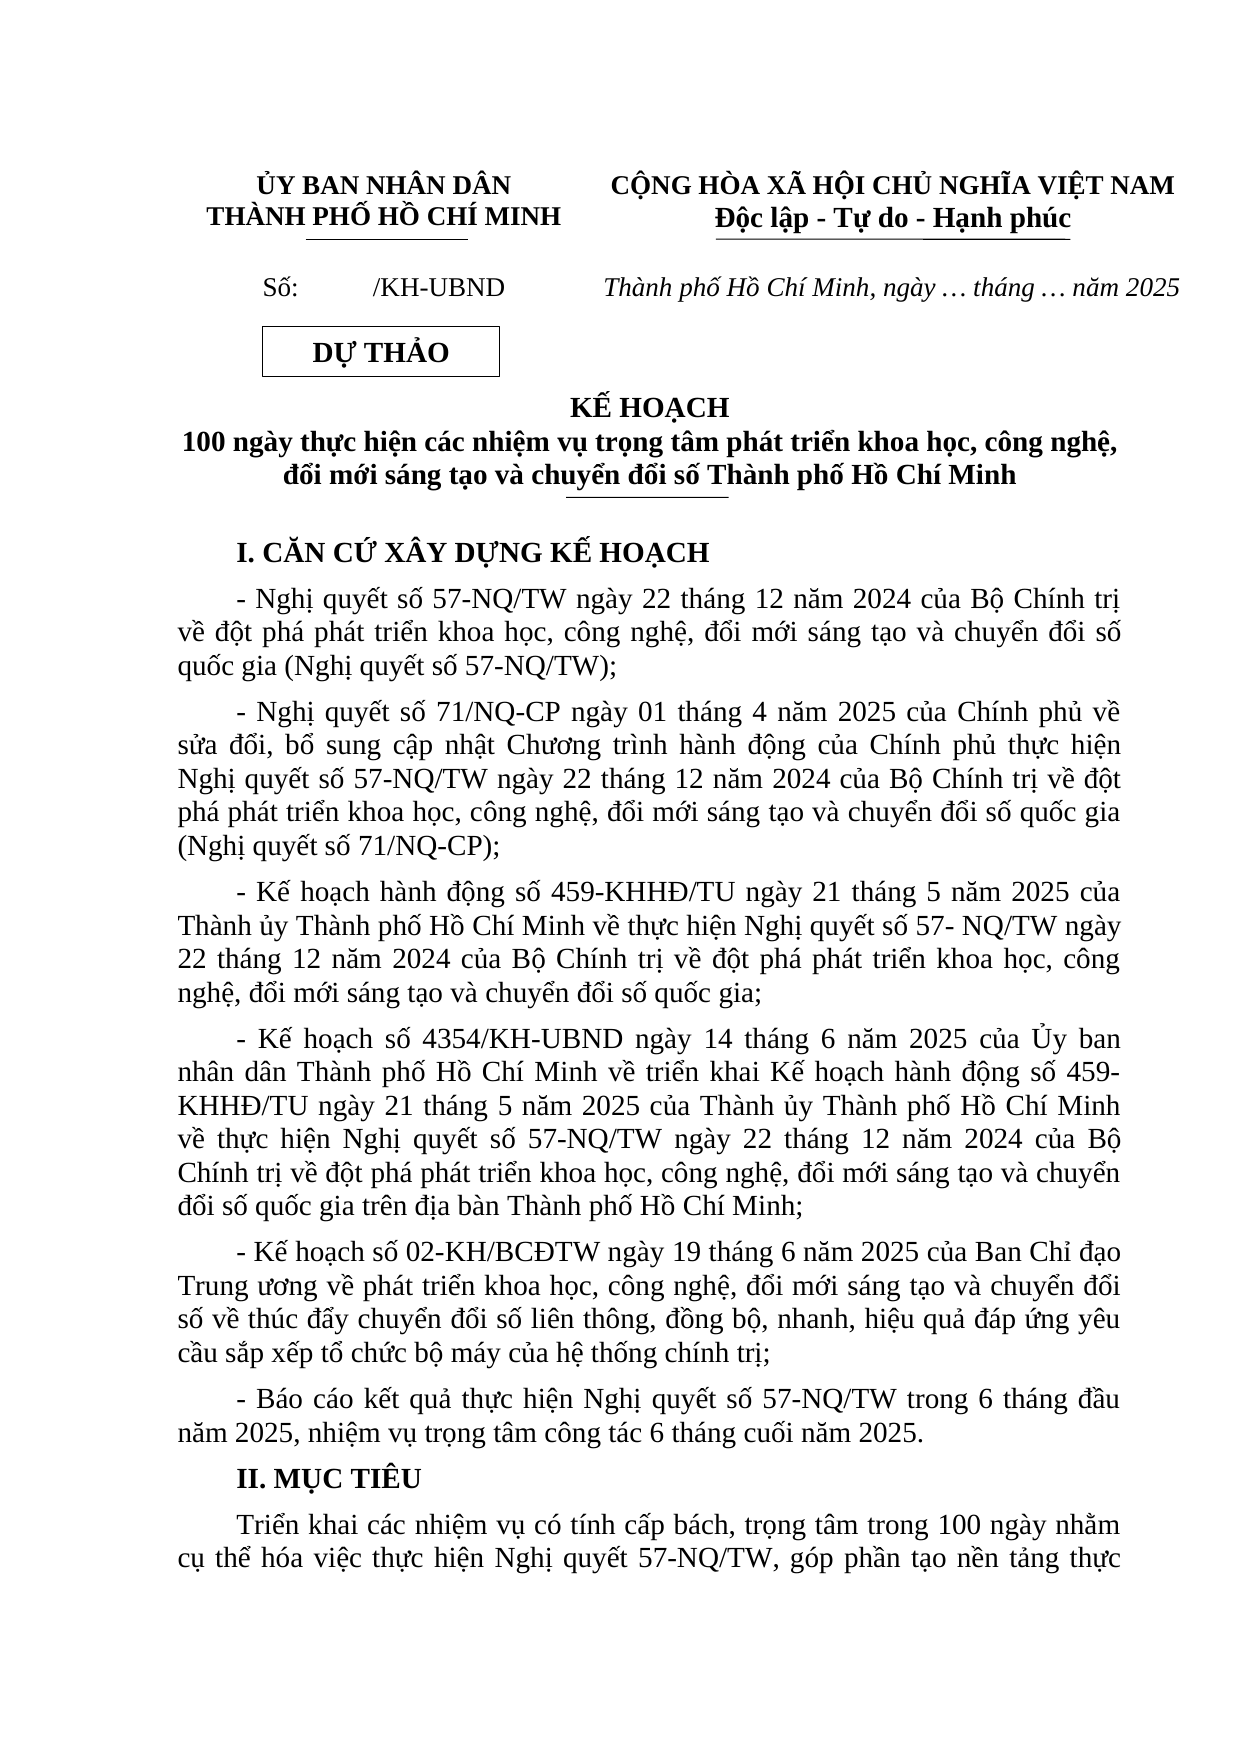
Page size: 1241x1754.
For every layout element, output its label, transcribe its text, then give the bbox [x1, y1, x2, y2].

text - Kế hoạch hành động số 459-KHHĐ/TU ngày 21 tháng 5 năm 2025 của Thành ủy Thành phố Hồ Chí Minh về thực hiện Nghị quyết số 57- NQ/TW ngày 22 tháng 12 năm 2024 của Bộ Chính trị về đột phá phát triển khoa học, công nghệ, đổi mới sáng tạo và chuyển đổi số quốc gia; [177, 874, 1122, 1008]
table_cell Thành phố Hồ Chí Minh, ngày … tháng … năm 2025 [590, 272, 1196, 303]
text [177, 1507, 1122, 1574]
text - Nghị quyết số 71/NQ-CP ngày 01 tháng 4 năm 2025 của Chính phủ về sửa đổi, bổ sung cập nhật Chương trình hành động của Chính phủ thực hiện Nghị quyết số 57-NQ/TW ngày 22 tháng 12 năm 2024 của Bộ Chính trị về đột phá phát triển khoa học, công nghệ, đổi mới sáng tạo và chuyển đổi số quốc gia (Nghị quyết số 71/NQ-CP); [177, 694, 1122, 862]
table_cell Số: /KH-UBND [177, 272, 590, 303]
text - Báo cáo kết quả thực hiện Nghị quyết số 57-NQ/TW trong 6 tháng đầu năm 2025, nhiệm vụ trọng tâm công tác 6 tháng cuối năm 2025. [177, 1381, 1122, 1448]
subtitle I. CĂN CỨ XÂY DỰNG KẾ HOẠCH [177, 535, 1122, 568]
table_header CỘNG HÒA XÃ HỘI CHỦ NGHĨA VIỆT NAM Độc lập - Tự do - Hạnh phúc [590, 169, 1196, 272]
text - Nghị quyết số 57-NQ/TW ngày 22 tháng 12 năm 2024 của Bộ Chính trị về đột phá phát triển khoa học, công nghệ, đổi mới sáng tạo và chuyển đổi số quốc gia (Nghị quyết số 57-NQ/TW); [177, 581, 1122, 681]
text KẾ HOẠCH [177, 390, 1122, 424]
text - Kế hoạch số 4354/KH-UBND ngày 14 tháng 6 năm 2025 của Ủy ban nhân dân Thành phố Hồ Chí Minh về triển khai Kế hoạch hành động số 459-KHHĐ/TU ngày 21 tháng 5 năm 2025 của Thành ủy Thành phố Hồ Chí Minh về thực hiện Nghị quyết số 57-NQ/TW ngày 22 tháng 12 năm 2024 của Bộ Chính trị về đột phá phát triển khoa học, công nghệ, đổi mới sáng tạo và chuyển đổi số quốc gia trên địa bàn Thành phố Hồ Chí Minh; [177, 1021, 1122, 1222]
text 100 ngày thực hiện các nhiệm vụ trọng tâm phát triển khoa học, công nghệ, đổi mới sáng tạo và chuyển đổi số Thành phố Hồ Chí Minh [177, 424, 1122, 491]
subtitle II. MỤC TIÊU [177, 1461, 1122, 1494]
text - Kế hoạch số 02-KH/BCĐTW ngày 19 tháng 6 năm 2025 của Ban Chỉ đạo Trung ương về phát triển khoa học, công nghệ, đổi mới sáng tạo và chuyển đổi số về thúc đẩy chuyển đổi số liên thông, đồng bộ, nhanh, hiệu quả đáp ứng yêu cầu sắp xếp tổ chức bộ máy của hệ thống chính trị; [177, 1234, 1122, 1369]
table_header ỦY BAN NHÂN DÂN THÀNH PHỐ HỒ CHÍ MINH [177, 169, 590, 272]
